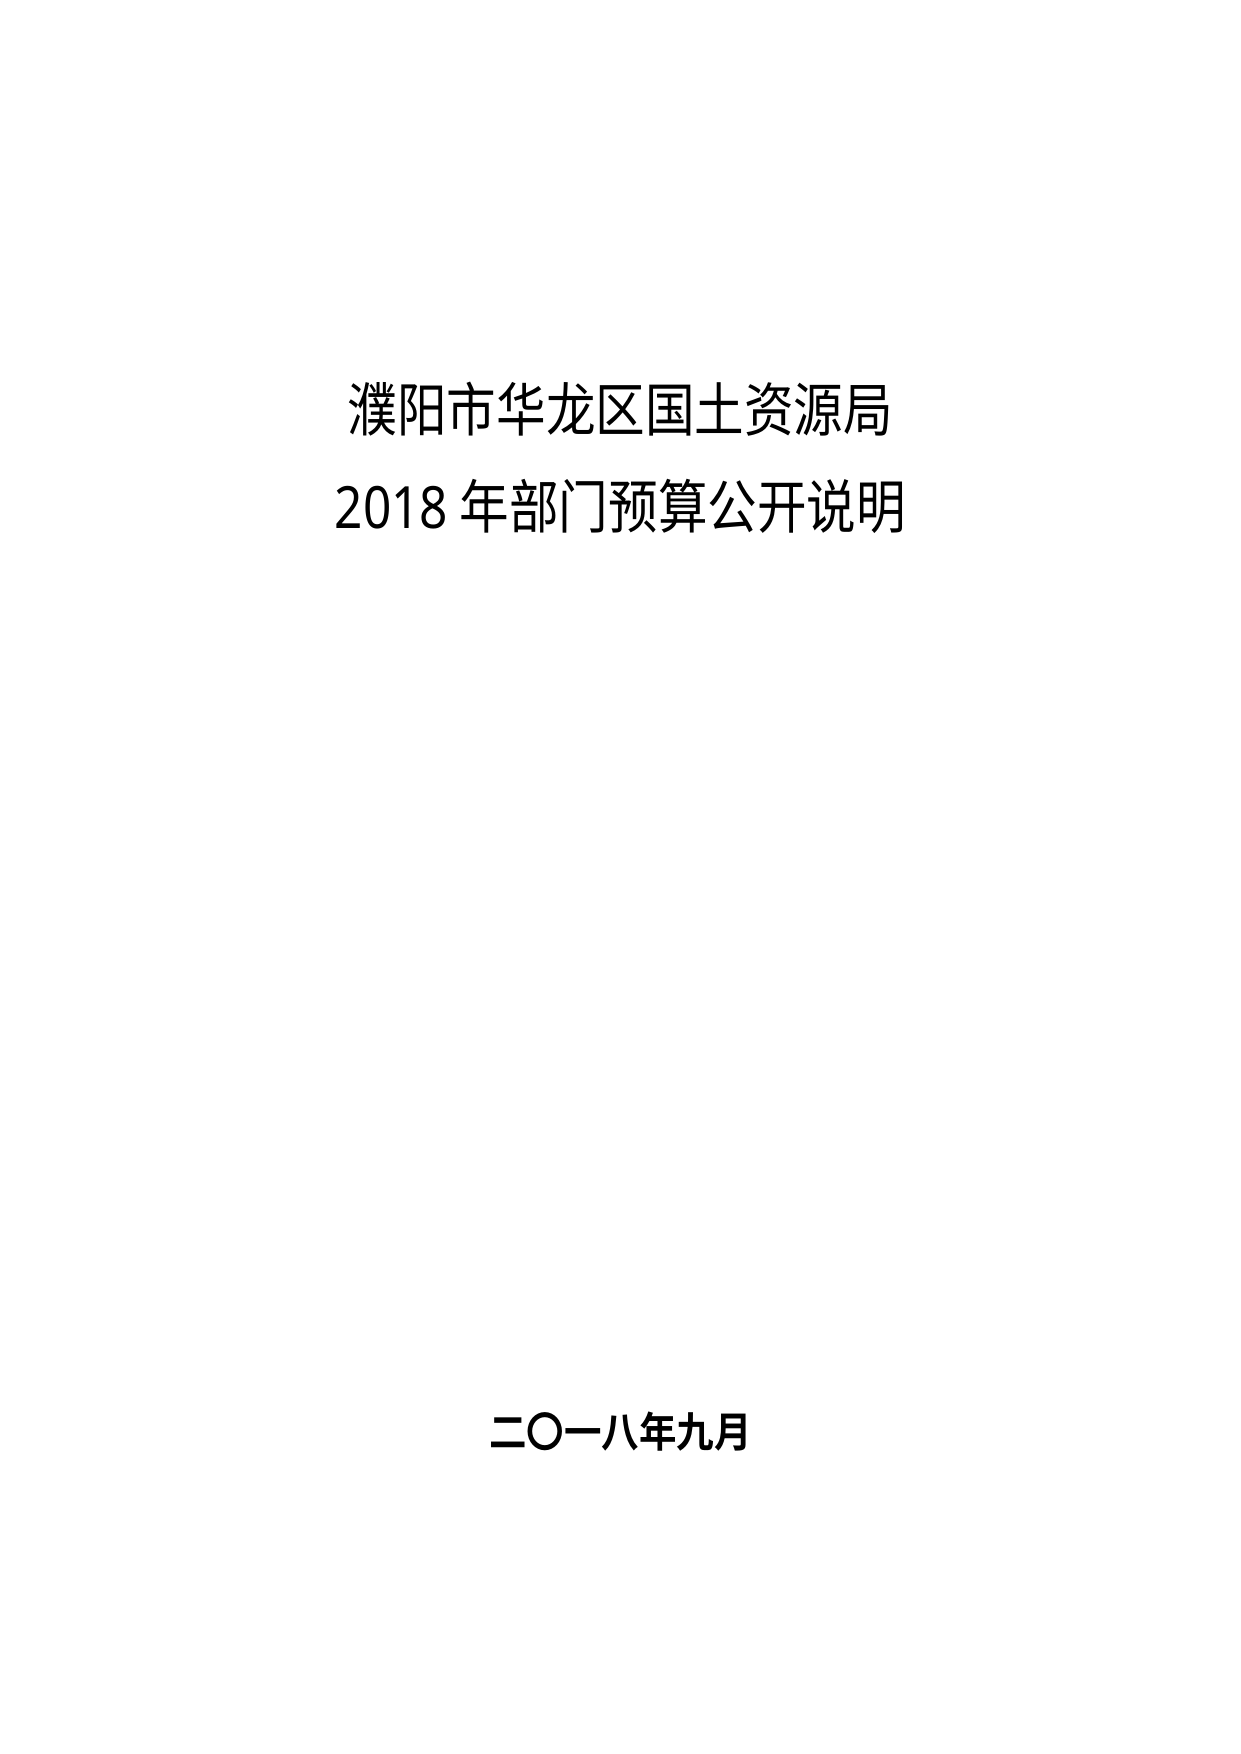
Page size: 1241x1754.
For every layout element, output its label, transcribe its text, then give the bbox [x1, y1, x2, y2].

text 2018年部门预算公开说明 [187, 454, 1053, 552]
text 濮阳市华龙区国土资源局 [187, 357, 1053, 454]
text 二〇一八年九月 [187, 1397, 1053, 1462]
